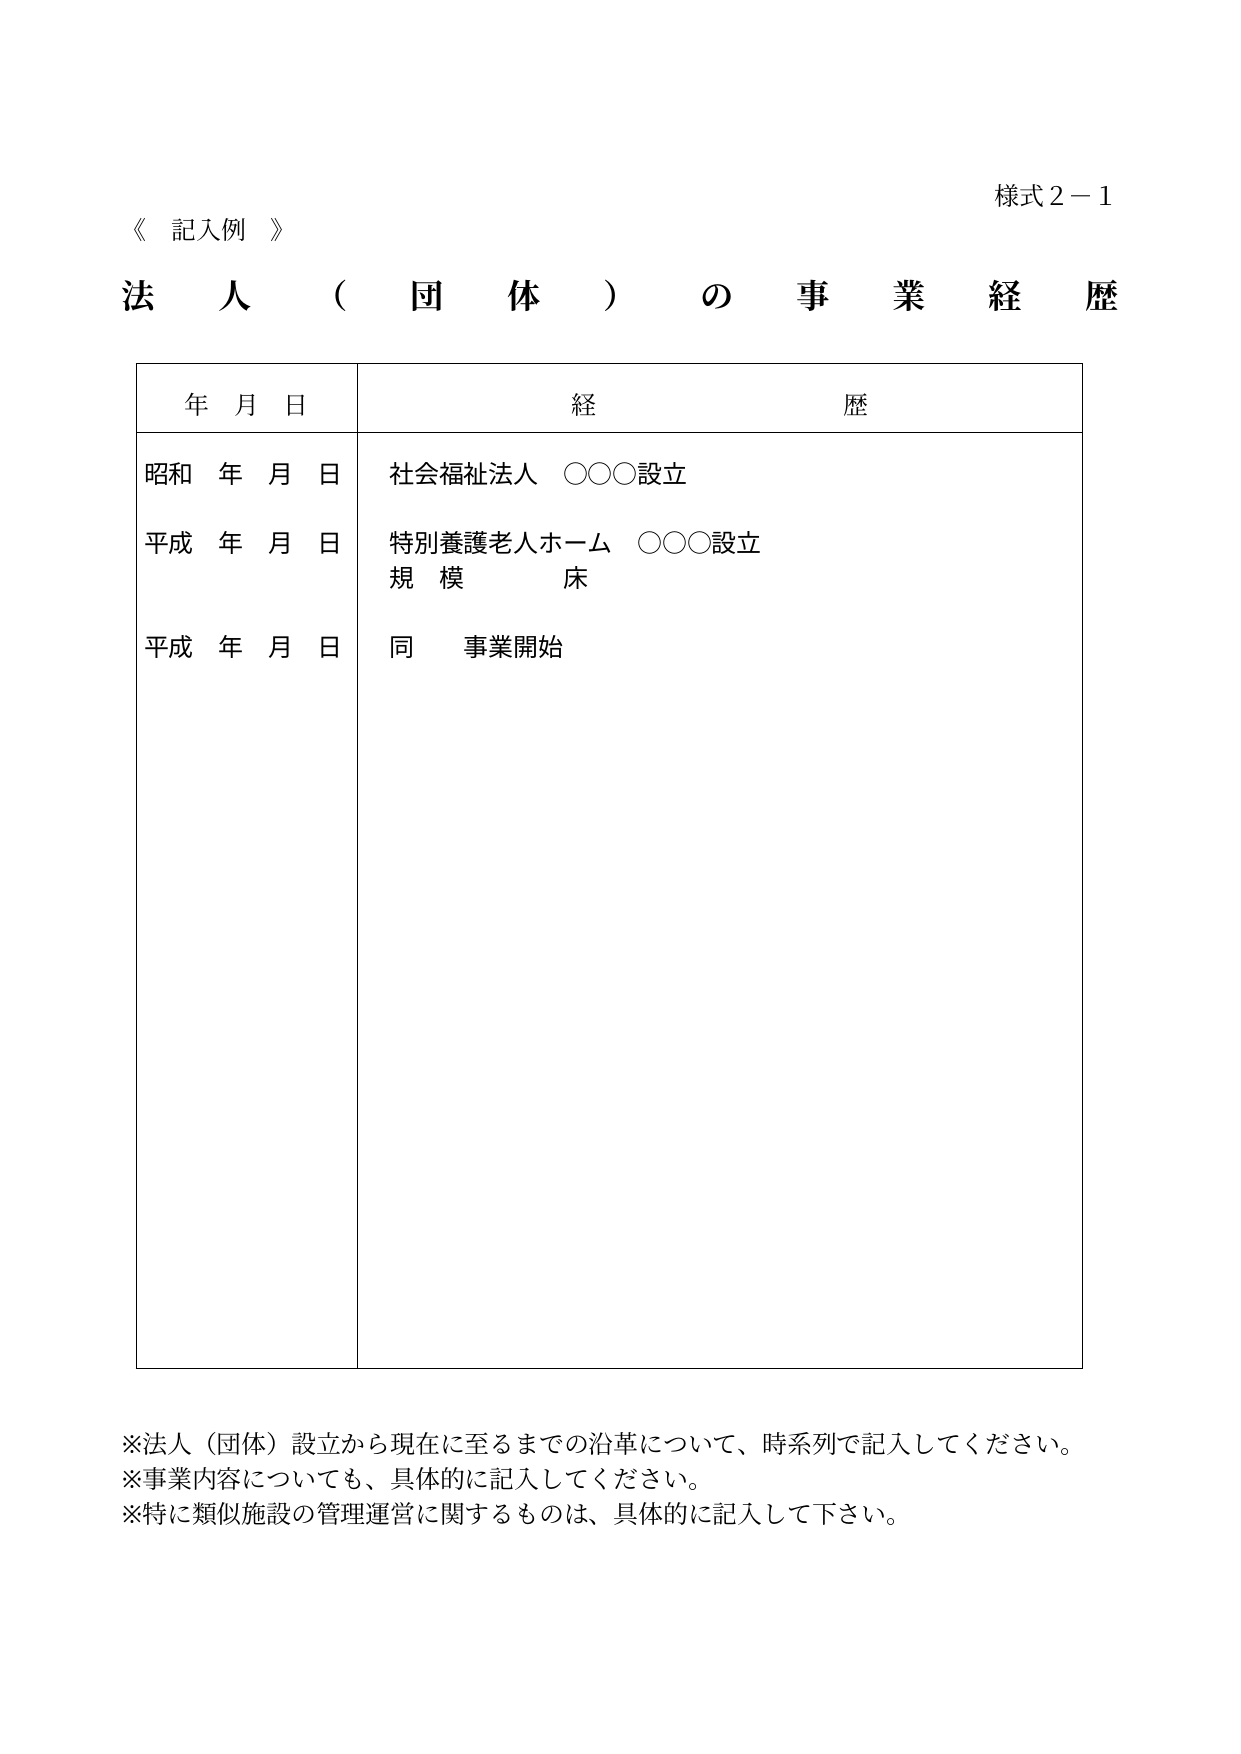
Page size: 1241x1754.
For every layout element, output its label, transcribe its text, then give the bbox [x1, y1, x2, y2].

table_header 年 月 日 [137, 364, 357, 432]
text ※特に類似施設の管理運営に関するものは、具体的に記入して下さい。 [122, 1495, 1118, 1530]
text 《 記入例 》 [122, 212, 1118, 247]
text ※事業内容についても、具体的に記入してください。 [122, 1461, 1118, 1495]
text 様式２－１ [122, 177, 1118, 212]
text 法人（団体）の事業経歴 [122, 281, 1118, 316]
table_cell 社会福祉法人 ○○○設立 特別養護老人ホーム ○○○設立 規 模 床 同 事業開始 [358, 433, 1082, 1368]
text ※法人（団体）設立から現在に至るまでの沿革について、時系列で記入してください。 [122, 1426, 1118, 1461]
table_header 経 歴 [358, 364, 1082, 432]
table_cell 昭和 年 月 日 平成 年 月 日 平成 年 月 日 [137, 433, 357, 1368]
